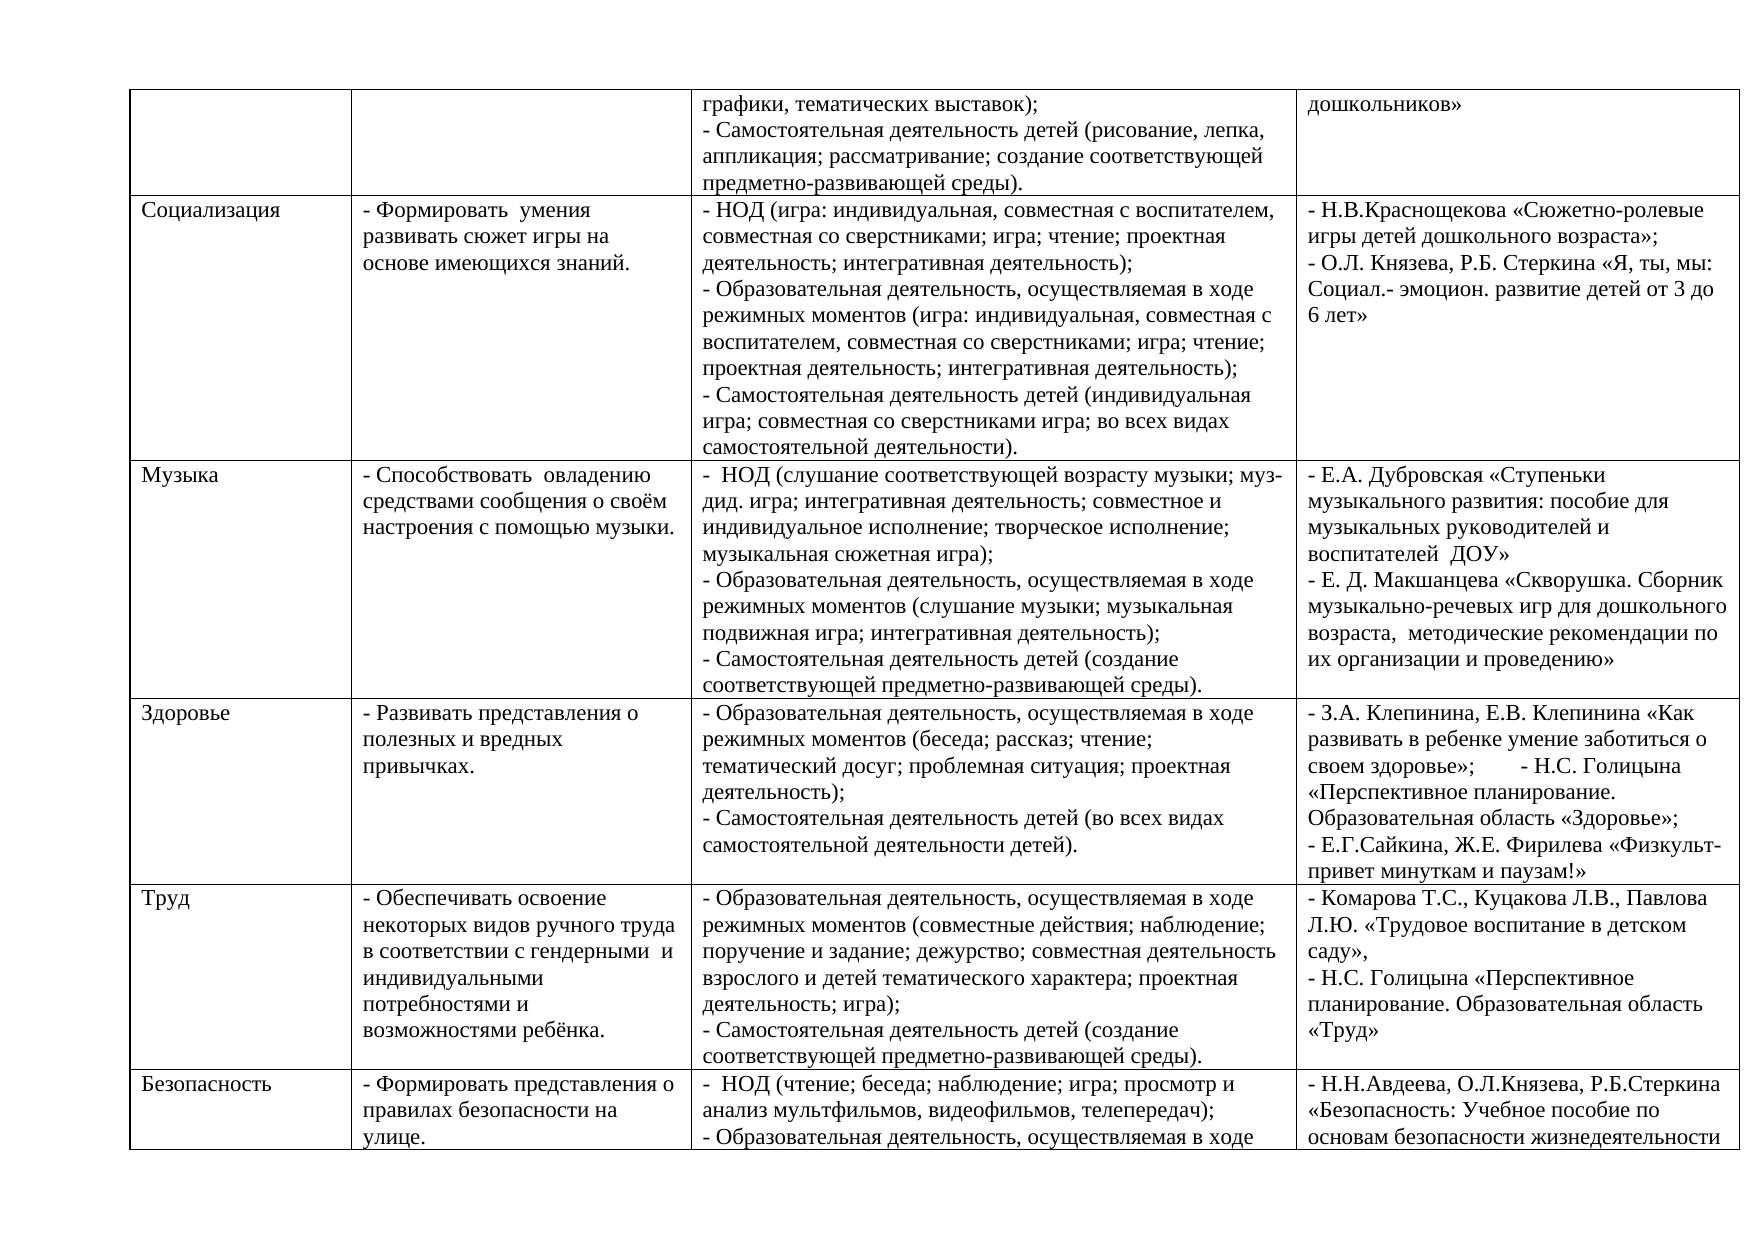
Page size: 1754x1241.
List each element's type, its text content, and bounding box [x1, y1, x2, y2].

table_cell Здоровье [131, 699, 351, 883]
table_cell - Образовательная деятельность, осуществляемая в ходе режимных моментов (совместные действия; наблюдение; поручение и задание; дежурство; совместная деятельность взрослого и детей тематического характера; проектная деятельность; игра); - Самостоятельная деятельность детей (создание соответствующей предметно-развивающей среды). [692, 885, 1296, 1069]
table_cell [1297, 90, 1739, 195]
table_cell - Способствовать овладению средствами сообщения о своём настроения с помощью музыки. [352, 461, 691, 698]
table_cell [352, 1070, 691, 1149]
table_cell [352, 90, 691, 195]
table_cell Труд [131, 885, 351, 1069]
table_cell - Е.А. Дубровская «Ступеньки музыкального развития: пособие для музыкальных руководителей и воспитателей ДОУ» - Е. Д. Макшанцева «Скворушка. Сборник музыкально-речевых игр для дошкольного возраста, методические рекомендации по их организации и проведению» [1297, 461, 1739, 698]
table_cell - З.А. Клепинина, Е.В. Клепинина «Как развивать в ребенке умение заботиться о своем здоровье»; - Н.С. Голицына «Перспективное планирование. Образовательная область «Здоровье»; - Е.Г.Сайкина, Ж.Е. Фирилева «Физкульт-привет минуткам и паузам!» [1297, 699, 1739, 883]
table_cell - Обеспечивать освоение некоторых видов ручного труда в соответствии с гендерными и индивидуальными потребностями и возможностями ребёнка. [352, 885, 691, 1069]
table_cell - НОД (игра: индивидуальная, совместная с воспитателем, совместная со сверстниками; игра; чтение; проектная деятельность; интегративная деятельность); - Образовательная деятельность, осуществляемая в ходе режимных моментов (игра: индивидуальная, совместная с воспитателем, совместная со сверстниками; игра; чтение; проектная деятельность; интегративная деятельность); - Самостоятельная деятельность детей (индивидуальная игра; совместная со сверстниками игра; во всех видах самостоятельной деятельности). [692, 196, 1296, 460]
table_cell - НОД (слушание соответствующей возрасту музыки; муз-дид. игра; интегративная деятельность; совместное и индивидуальное исполнение; творческое исполнение; музыкальная сюжетная игра); - Образовательная деятельность, осуществляемая в ходе режимных моментов (слушание музыки; музыкальная подвижная игра; интегративная деятельность); - Самостоятельная деятельность детей (создание соответствующей предметно-развивающей среды). [692, 461, 1296, 698]
table_cell - Формировать умения развивать сюжет игры на основе имеющихся знаний. [352, 196, 691, 460]
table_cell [131, 90, 351, 195]
table_cell - Образовательная деятельность, осуществляемая в ходе режимных моментов (беседа; рассказ; чтение; тематический досуг; проблемная ситуация; проектная деятельность); - Самостоятельная деятельность детей (во всех видах самостоятельной деятельности детей). [692, 699, 1296, 883]
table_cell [692, 1070, 1296, 1149]
table_cell - Н.В.Краснощекова «Сюжетно-ролевые игры детей дошкольного возраста»; - О.Л. Князева, Р.Б. Стеркина «Я, ты, мы: Социал.- эмоцион. развитие детей от 3 до 6 лет» [1297, 196, 1739, 460]
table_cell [1297, 1070, 1739, 1149]
table_cell - Комарова Т.С., Куцакова Л.В., Павлова Л.Ю. «Трудовое воспитание в детском саду», - Н.С. Голицына «Перспективное планирование. Образовательная область «Труд» [1297, 885, 1739, 1069]
table_cell Социализация [131, 196, 351, 460]
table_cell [692, 90, 1296, 195]
table_cell - Развивать представления о полезных и вредных привычках. [352, 699, 691, 883]
table_cell Безопасность [131, 1070, 351, 1149]
table_cell Музыка [131, 461, 351, 698]
